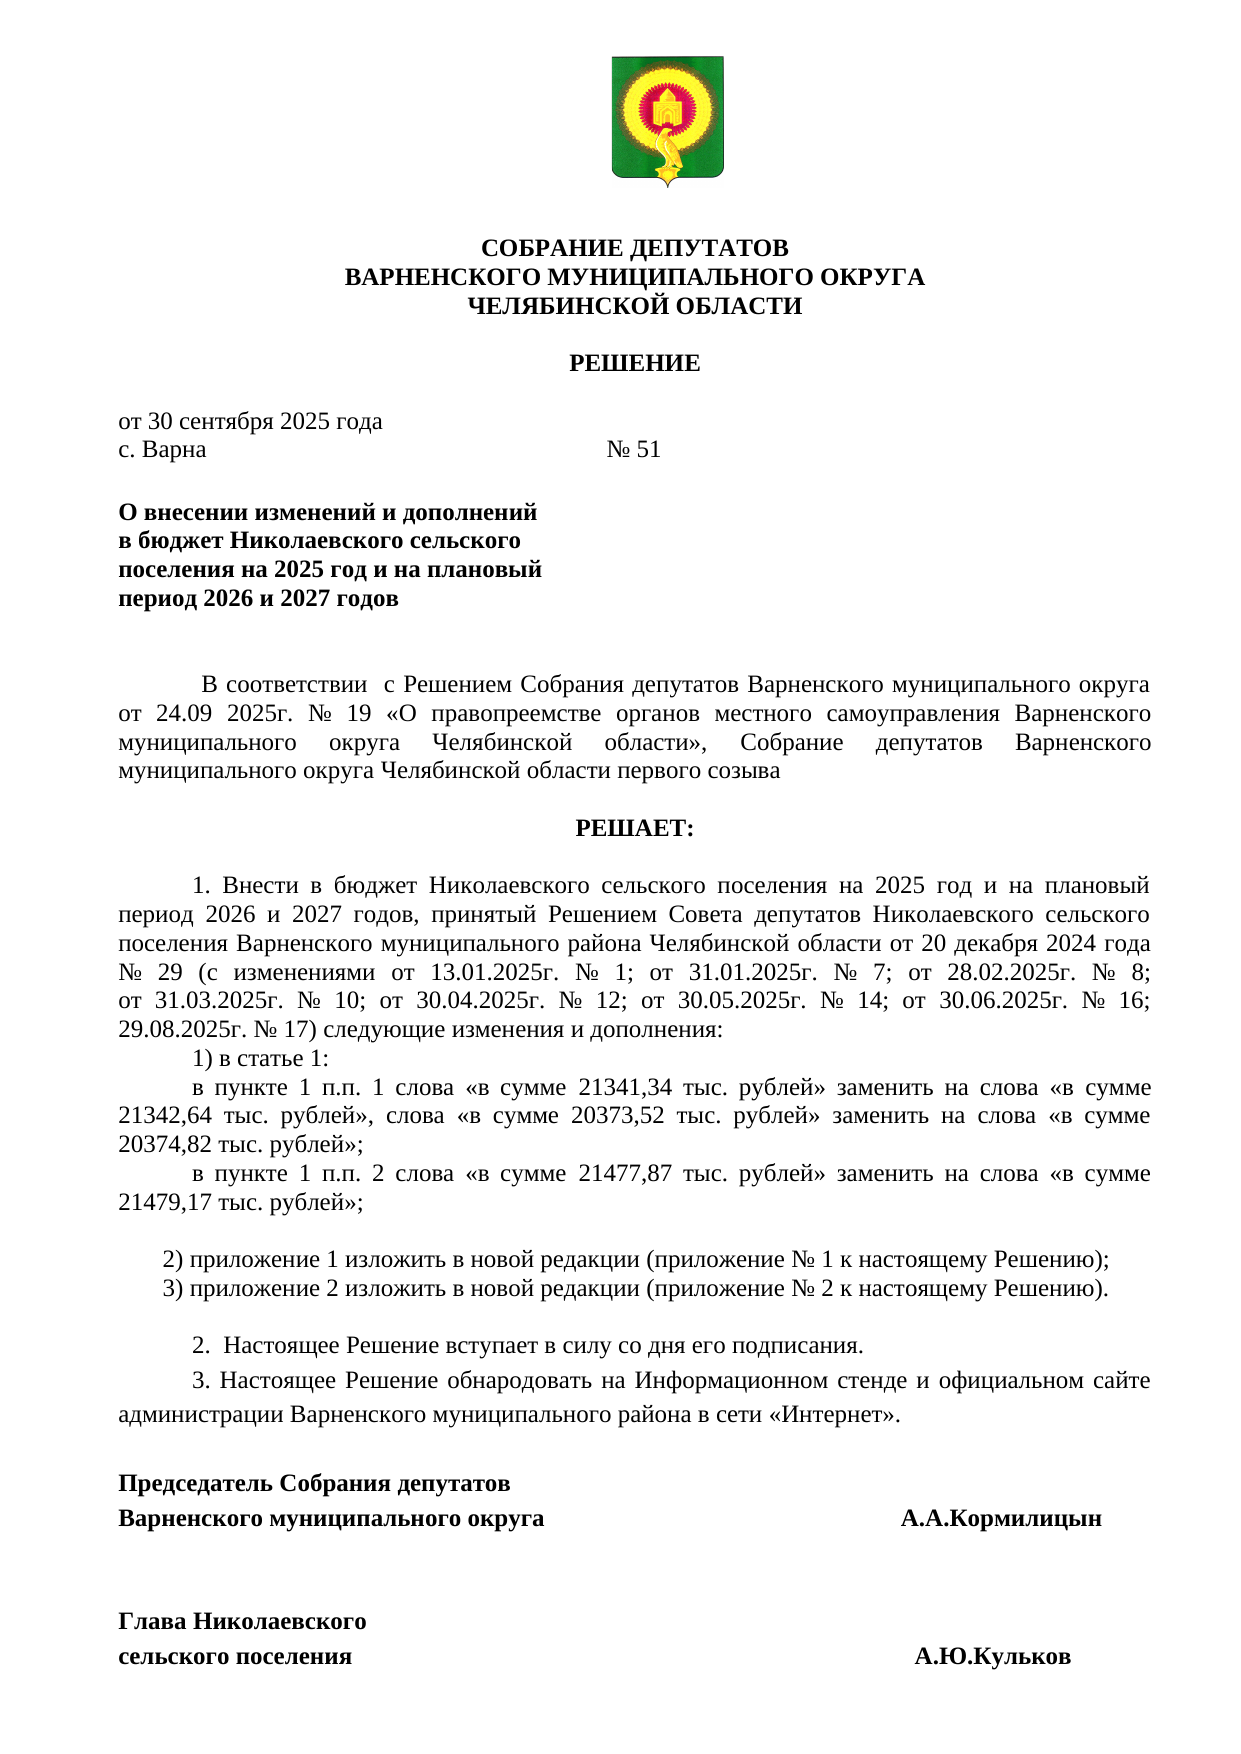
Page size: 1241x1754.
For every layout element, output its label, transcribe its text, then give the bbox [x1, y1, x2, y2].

text РЕШАЕТ: [118, 813, 1152, 842]
title период 2026 и 2027 годов [118, 583, 1152, 612]
text сельского поселения А.Ю.Кульков [118, 1641, 1152, 1669]
text Председатель Собрания депутатов [118, 1468, 1152, 1497]
picture [611, 55, 724, 187]
title от 30 сентября 2025 года [118, 406, 1152, 434]
text В соответствии с Решением Собрания депутатов Варненского муниципального округа от 24.09 2025г. № 19 «О правопреемстве органов местного самоуправления Варненского муниципального округа Челябинской области», Собрание депутатов Варненского муниципального округа Челябинской области первого созыва [118, 669, 1152, 784]
title с. Варна № 51 [118, 434, 1152, 463]
text 3) приложение 2 изложить в новой редакции (приложение № 2 к настоящему Решению). [118, 1273, 1152, 1302]
title СОБРАНИЕ ДЕПУТАТОВ [118, 233, 1152, 262]
title ЧЕЛЯБИНСКОЙ ОБЛАСТИ [118, 291, 1152, 319]
title ВАРНЕНСКОГО МУНИЦИПАЛЬНОГО ОКРУГА [118, 262, 1152, 291]
text 2. Настоящее Решение вступает в силу со дня его подписания. [118, 1331, 1152, 1359]
text Варненского муниципального округа А.А.Кормилицын [118, 1503, 1152, 1532]
text в пункте 1 п.п. 1 слова «в сумме 21341,34 тыс. рублей» заменить на слова «в сумме 21342,64 тыс. рублей», слова «в сумме 20373,52 тыс. рублей» заменить на слова «в сумме 20374,82 тыс. рублей»; [118, 1072, 1152, 1158]
text 3. Настоящее Решение обнародовать на Информационном стенде и официальном сайте администрации Варненского муниципального района в сети «Интернет». [118, 1365, 1152, 1428]
text Глава Николаевского [118, 1606, 1152, 1635]
text 1. Внести в бюджет Николаевского сельского поселения на 2025 год и на плановый период 2026 и 2027 годов, принятый Решением Совета депутатов Николаевского сельского поселения Варненского муниципального района Челябинской области от 20 декабря 2024 года № 29 (с изменениями от 13.01.2025г. № 1; от 31.01.2025г. № 7; от 28.02.2025г. № 8; от 31.03.2025г. № 10; от 30.04.2025г. № 12; от 30.05.2025г. № 14; от 30.06.2025г. № 16; 29.08.2025г. № 17) следующие изменения и дополнения: [118, 871, 1152, 1043]
text в пункте 1 п.п. 2 слова «в сумме 21477,87 тыс. рублей» заменить на слова «в сумме 21479,17 тыс. рублей»; [118, 1158, 1152, 1216]
title О внесении изменений и дополнений [118, 497, 1152, 526]
text 1) в статье 1: [118, 1043, 1152, 1072]
title РЕШЕНИЕ [118, 348, 1152, 377]
title в бюджет Николаевского сельского [118, 526, 1152, 554]
text 2) приложение 1 изложить в новой редакции (приложение № 1 к настоящему Решению); [118, 1244, 1152, 1273]
title поселения на 2025 год и на плановый [118, 554, 1152, 583]
